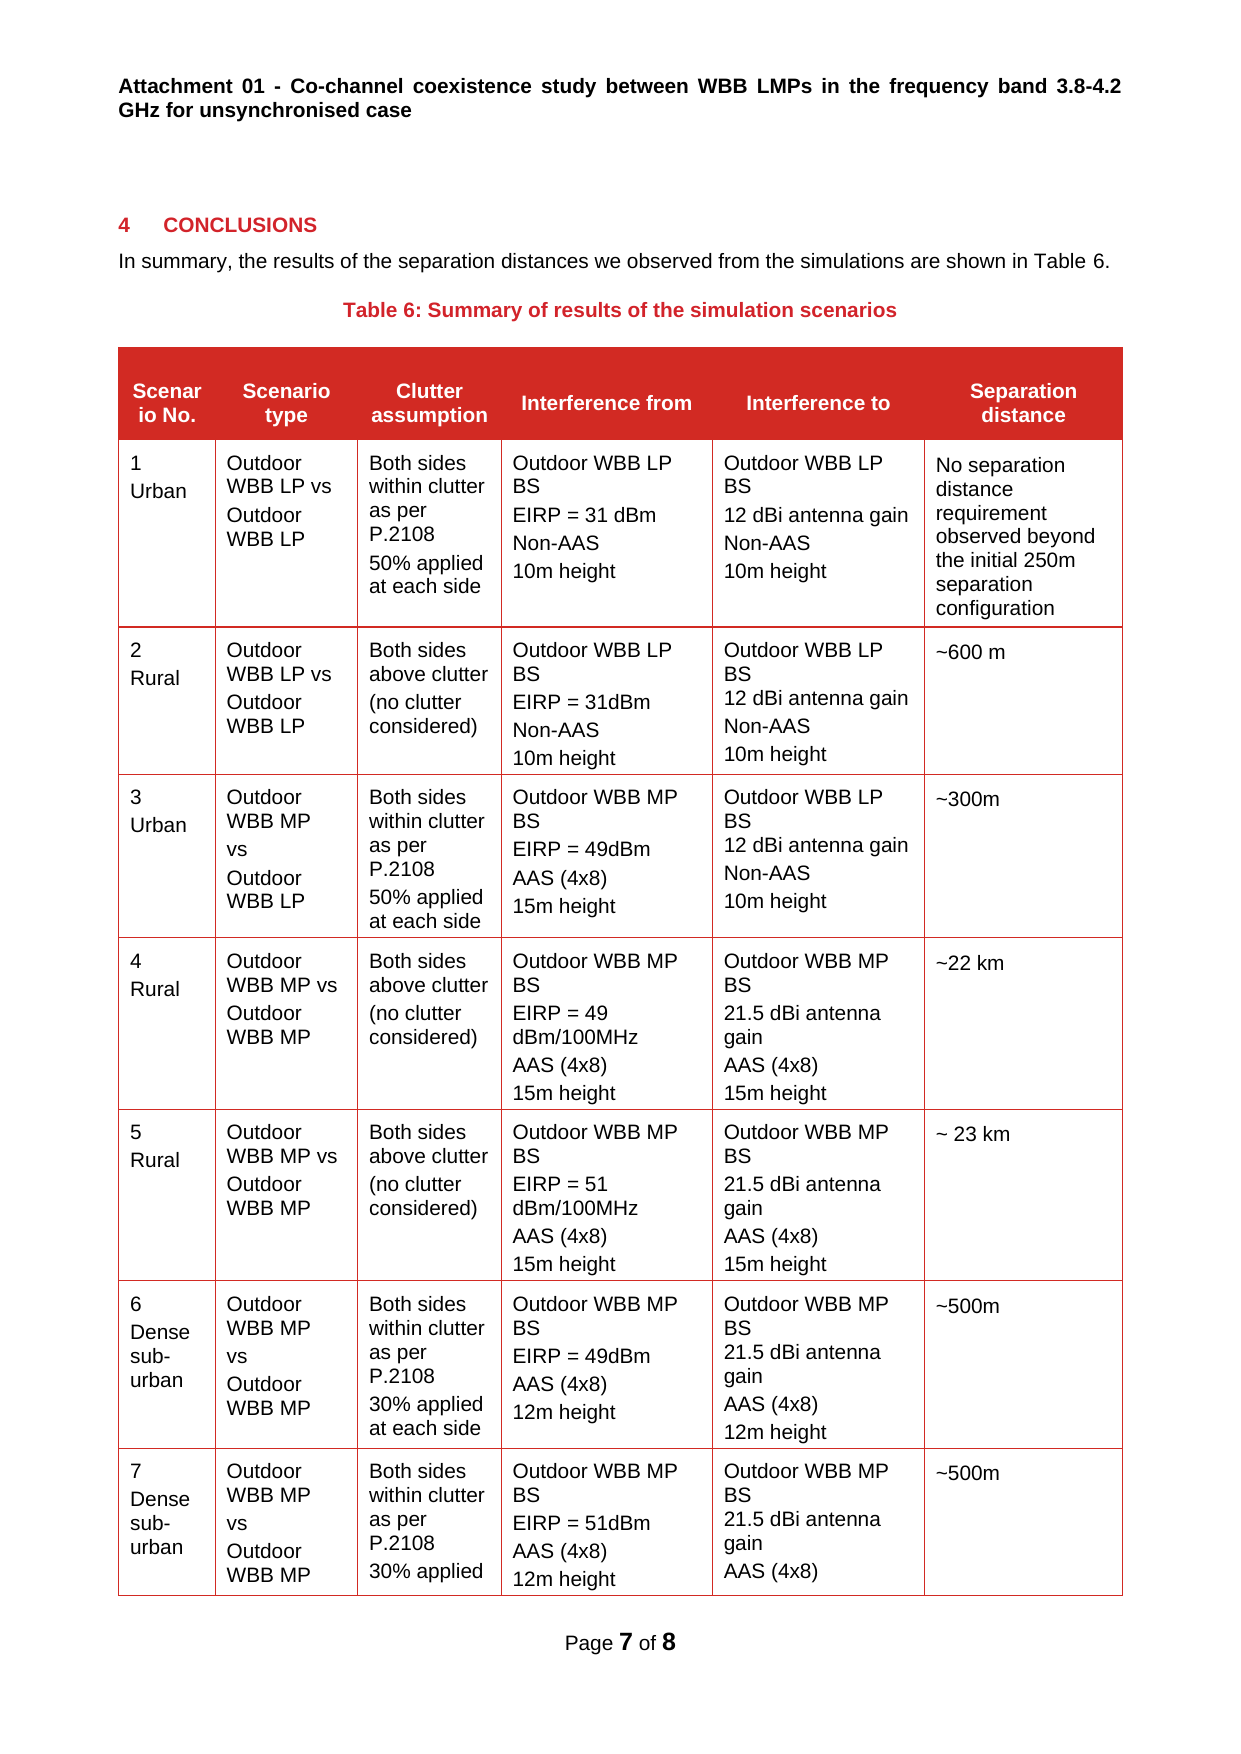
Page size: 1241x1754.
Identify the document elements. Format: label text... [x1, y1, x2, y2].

table_cell Outdoor WBB LP BS 12 dBi antenna gain Non-AAS 10m height [713, 775, 924, 937]
table_cell 1 Urban [119, 440, 215, 626]
table_cell Outdoor WBB MP vs Outdoor WBB LP [216, 775, 357, 937]
table_cell Both sides within clutter as per P.2108 30% applied at each side [358, 1281, 501, 1448]
table_header Clutter assumption [358, 348, 501, 439]
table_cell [358, 1449, 501, 1595]
table_header Interference to [713, 348, 924, 439]
table_cell Both sides within clutter as per P.2108 50% applied at each side [358, 440, 501, 626]
table_cell Outdoor WBB LP BS 12 dBi antenna gain Non-AAS 10m height [713, 440, 924, 626]
table_cell Outdoor WBB LP vs Outdoor WBB LP [216, 628, 357, 774]
table_cell Outdoor WBB MP vs Outdoor WBB MP [216, 1449, 357, 1595]
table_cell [713, 1449, 924, 1595]
table_cell Both sides within clutter as per P.2108 50% applied at each side [358, 775, 501, 937]
table_cell Outdoor WBB MP BS EIRP = 49dBm AAS (4x8) 12m height [502, 1281, 712, 1448]
table_cell 3 Urban [119, 775, 215, 937]
text Table 6: Summary of results of the simulation scenarios [118, 298, 1122, 322]
table_cell Outdoor WBB MP BS EIRP = 49 dBm/100MHz AAS (4x8) 15m height [502, 938, 712, 1109]
table_cell Outdoor WBB MP BS EIRP = 51 dBm/100MHz AAS (4x8) 15m height [502, 1110, 712, 1280]
table_cell No separation distance requirement observed beyond the initial 250m separation configuration [925, 440, 1122, 626]
table_cell Outdoor WBB MP vs Outdoor WBB MP [216, 1281, 357, 1448]
table_cell Outdoor WBB MP BS EIRP = 49dBm AAS (4x8) 15m height [502, 775, 712, 937]
text In summary, the results of the separation distances we observed from the simulations are shown in Table 6. [118, 249, 1122, 273]
table_cell 2 Rural [119, 628, 215, 774]
table_header Separation distance [925, 348, 1122, 439]
table_cell ~500m [925, 1449, 1122, 1595]
table_cell ~600 m [925, 628, 1122, 774]
table_header Scenario type [216, 348, 357, 439]
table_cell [502, 1449, 712, 1595]
table_cell Outdoor WBB LP vs Outdoor WBB LP [216, 440, 357, 626]
table_cell 6 Dense sub-urban [119, 1281, 215, 1448]
table_cell Outdoor WBB LP BS 12 dBi antenna gain Non-AAS 10m height [713, 628, 924, 774]
table_cell 4 Rural [119, 938, 215, 1109]
table_cell 5 Rural [119, 1110, 215, 1280]
table_cell Outdoor WBB MP BS 21.5 dBi antenna gain AAS (4x8) 15m height [713, 1110, 924, 1280]
table_cell Outdoor WBB MP vs Outdoor WBB MP [216, 1110, 357, 1280]
table_cell Both sides above clutter (no clutter considered) [358, 1110, 501, 1280]
table_cell ~300m [925, 775, 1122, 937]
table_cell Outdoor WBB MP vs Outdoor WBB MP [216, 938, 357, 1109]
table_cell Both sides above clutter (no clutter considered) [358, 628, 501, 774]
subtitle Conclusions [118, 212, 1122, 236]
table_cell 7 Dense sub-urban [119, 1449, 215, 1595]
table_cell ~22 km [925, 938, 1122, 1109]
table_cell Outdoor WBB MP BS 21.5 dBi antenna gain AAS (4x8) 12m height [713, 1281, 924, 1448]
table_cell ~ 23 km [925, 1110, 1122, 1280]
table_cell Outdoor WBB LP BS EIRP = 31dBm Non-AAS 10m height [502, 628, 712, 774]
table_cell Both sides above clutter (no clutter considered) [358, 938, 501, 1109]
table_cell ~500m [925, 1281, 1122, 1448]
table_header Interference from [502, 348, 712, 439]
table_cell Outdoor WBB LP BS EIRP = 31 dBm Non-AAS 10m height [502, 440, 712, 626]
table_header Scenario No. [119, 348, 215, 439]
table_cell Outdoor WBB MP BS 21.5 dBi antenna gain AAS (4x8) 15m height [713, 938, 924, 1109]
